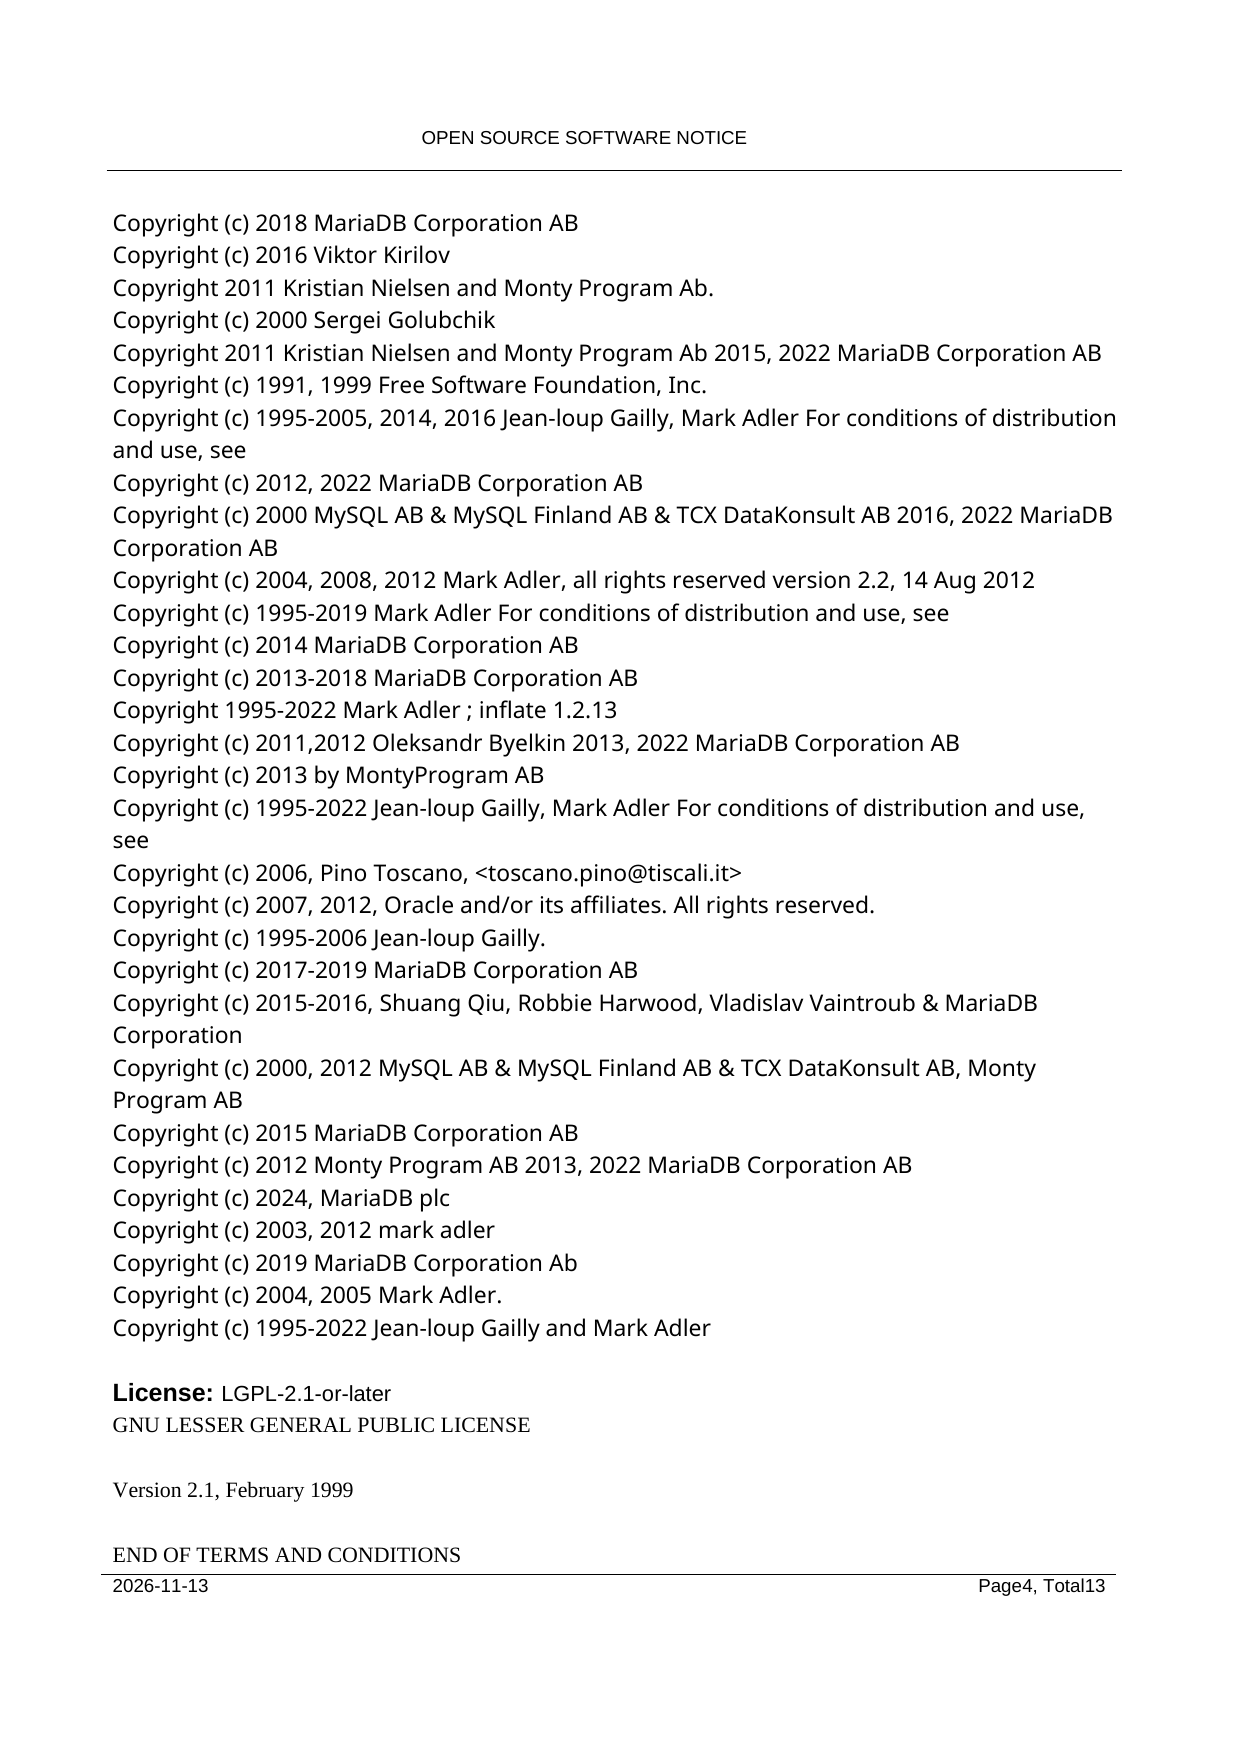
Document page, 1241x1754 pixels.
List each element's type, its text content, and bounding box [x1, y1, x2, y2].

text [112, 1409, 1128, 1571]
text License: LGPL-2.1-or-later [112, 1376, 1128, 1409]
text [112, 206, 1128, 1376]
